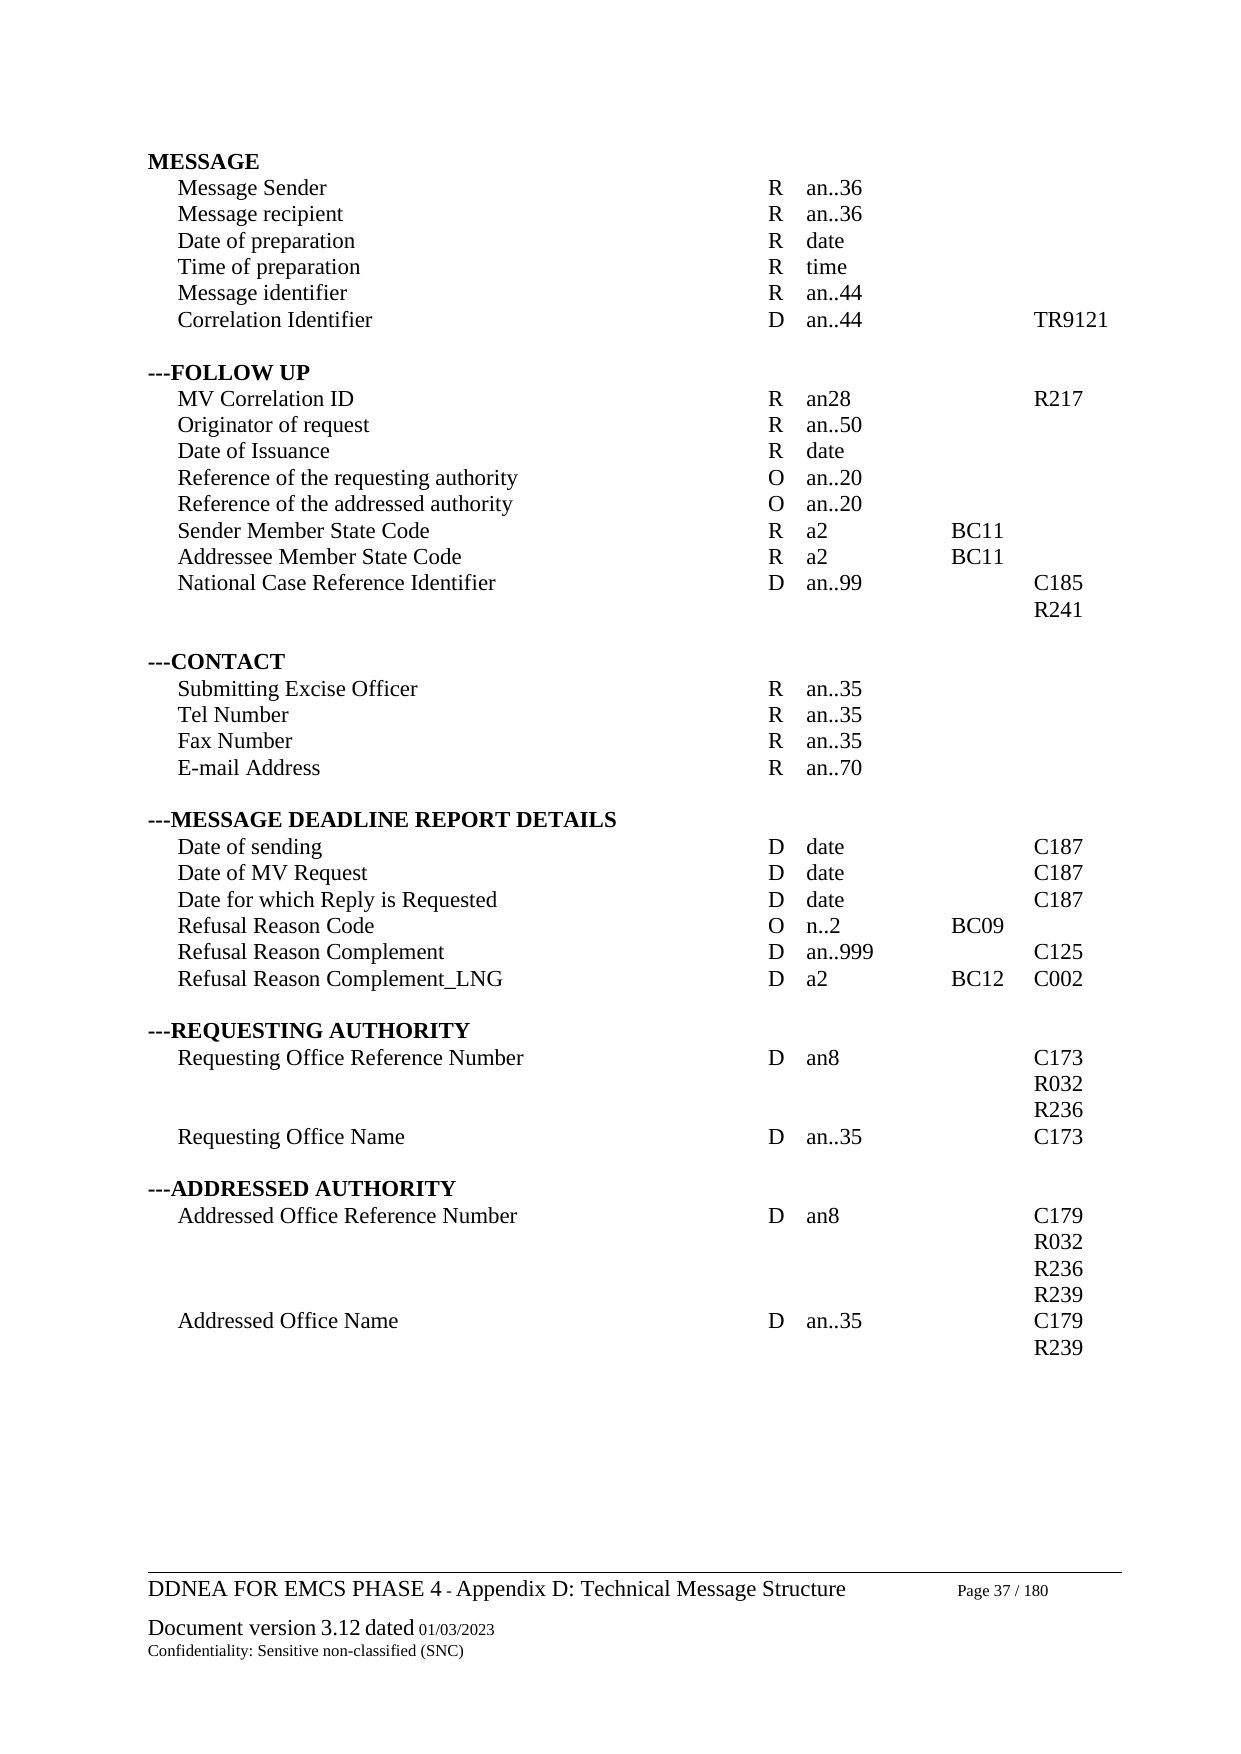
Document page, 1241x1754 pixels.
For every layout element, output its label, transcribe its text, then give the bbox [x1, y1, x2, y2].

text E-mail Address R an..70 [148, 754, 1122, 780]
text Submitting Excise Officer R an..35 [148, 675, 1122, 701]
text Refusal Reason Complement_LNG D a2 BC12 C002 [148, 965, 1122, 991]
text Addressed Office Reference Number D an8 C179 [148, 1202, 1122, 1228]
text ---FOLLOW UP [148, 358, 1122, 385]
text ---ADDRESSED AUTHORITY [148, 1176, 1122, 1202]
text Message Sender R an..36 [148, 174, 1122, 200]
text Tel Number R an..35 [148, 701, 1122, 727]
text R032 [148, 1228, 1122, 1254]
text Refusal Reason Code O n..2 BC09 [148, 912, 1122, 938]
text R032 [148, 1070, 1122, 1096]
text Reference of the requesting authority O an..20 [148, 464, 1122, 490]
text Time of preparation R time [148, 253, 1122, 279]
text Requesting Office Name D an..35 C173 [148, 1123, 1122, 1149]
text R236 [148, 1254, 1122, 1281]
text MV Correlation ID R an28 R217 [148, 385, 1122, 411]
text Fax Number R an..35 [148, 727, 1122, 754]
text Date of MV Request D date C187 [148, 859, 1122, 886]
text Date of Issuance R date [148, 438, 1122, 464]
text Requesting Office Reference Number D an8 C173 [148, 1044, 1122, 1070]
text R239 [148, 1334, 1122, 1360]
text Date for which Reply is Requested D date C187 [148, 886, 1122, 912]
text R239 [148, 1281, 1122, 1307]
text Date of sending D date C187 [148, 833, 1122, 859]
text Message recipient R an..36 [148, 200, 1122, 227]
text Date of preparation R date [148, 227, 1122, 253]
text ---CONTACT [148, 648, 1122, 675]
text Sender Member State Code R a2 BC11 [148, 517, 1122, 543]
text ---MESSAGE DEADLINE REPORT DETAILS [148, 807, 1122, 833]
text R241 [148, 596, 1122, 622]
text Refusal Reason Complement D an..999 C125 [148, 938, 1122, 965]
text National Case Reference Identifier D an..99 C185 [148, 569, 1122, 596]
text Addressed Office Name D an..35 C179 [148, 1307, 1122, 1334]
text R236 [148, 1096, 1122, 1123]
text ---REQUESTING AUTHORITY [148, 1017, 1122, 1044]
text Addressee Member State Code R a2 BC11 [148, 543, 1122, 569]
text Correlation Identifier D an..44 TR9121 [148, 306, 1122, 332]
text MESSAGE [148, 148, 1122, 174]
text Message identifier R an..44 [148, 279, 1122, 306]
text Reference of the addressed authority O an..20 [148, 490, 1122, 517]
text Originator of request R an..50 [148, 411, 1122, 438]
